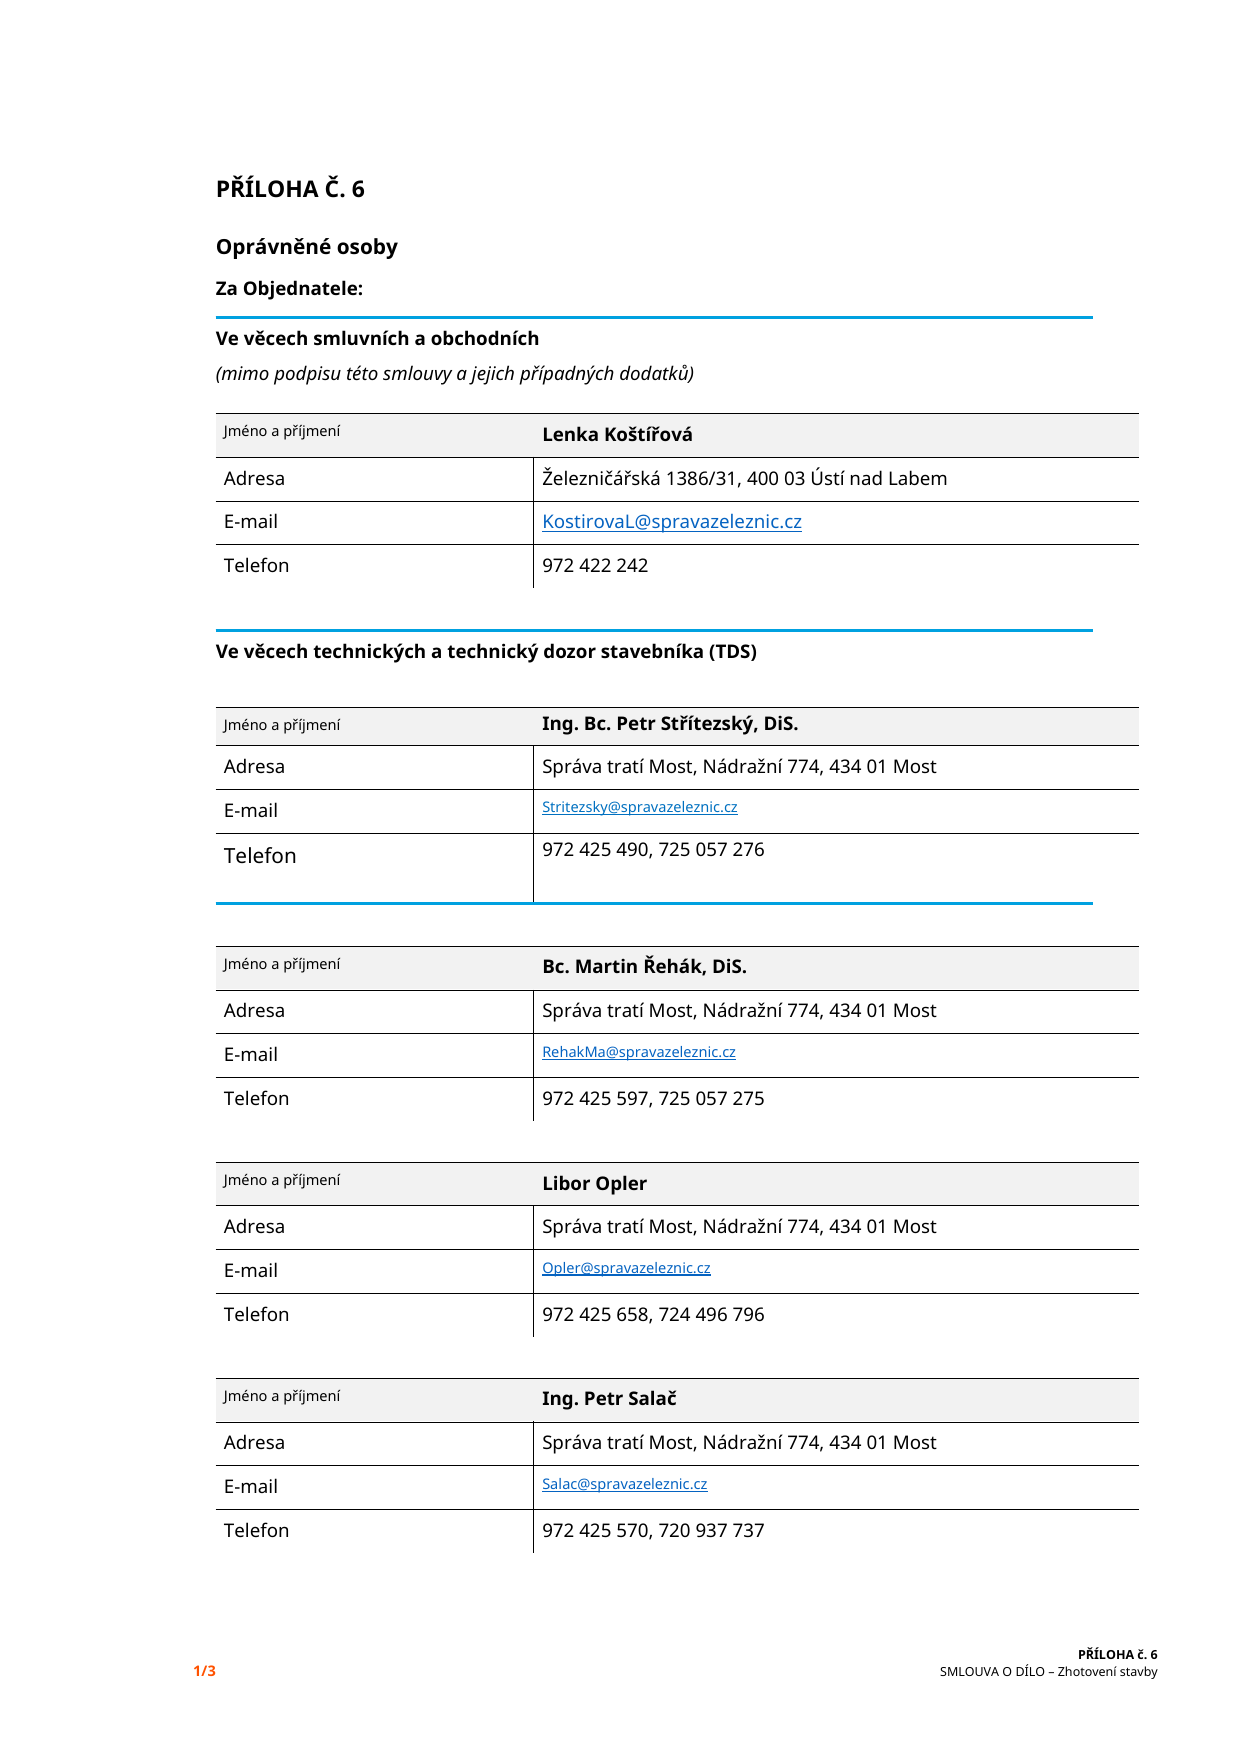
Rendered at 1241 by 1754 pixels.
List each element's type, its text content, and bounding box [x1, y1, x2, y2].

table_cell E-mail [216, 1250, 533, 1293]
table_cell Správa tratí Most, Nádražní 774, 434 01 Most [534, 991, 1139, 1033]
table_cell 972 425 570, 720 937 737 [534, 1510, 1139, 1553]
table_cell 972 425 658, 724 496 796 [534, 1294, 1139, 1337]
table_cell Telefon [216, 545, 533, 588]
table_cell Stritezsky@spravazeleznic.cz [534, 790, 1139, 833]
table_cell Adresa [216, 991, 533, 1033]
table_cell Adresa [216, 1206, 533, 1249]
table_cell E-mail [216, 790, 533, 833]
text Příloha č. 6 [216, 172, 1093, 204]
table_header Jméno a příjmení [216, 1379, 534, 1421]
text Oprávněné osoby [216, 232, 1093, 260]
table_cell Opler@spravazeleznic.cz [534, 1250, 1139, 1293]
table_cell Správa tratí Most, Nádražní 774, 434 01 Most [534, 746, 1139, 789]
text (mimo podpisu této smlouvy a jejich případných dodatků) [216, 360, 1093, 385]
table_cell Správa tratí Most, Nádražní 774, 434 01 Most [534, 1206, 1139, 1249]
table_cell Správa tratí Most, Nádražní 774, 434 01 Most [534, 1423, 1139, 1465]
table_header Libor Opler [534, 1163, 1139, 1205]
table_cell 972 425 597, 725 057 275 [534, 1078, 1139, 1121]
table_cell Telefon [216, 1078, 533, 1121]
table_cell Telefon [216, 834, 533, 902]
table_header Jméno a příjmení [216, 708, 534, 745]
table_cell Telefon [216, 1510, 533, 1553]
table_header Jméno a příjmení [216, 947, 534, 989]
table_cell E-mail [216, 1034, 533, 1077]
table_cell 972 425 490, 725 057 276 [534, 834, 1139, 902]
text Ve věcech smluvních a obchodních [216, 319, 1093, 351]
text Za Objednatele: [216, 276, 1093, 301]
table_cell Telefon [216, 1294, 533, 1337]
table_cell E-mail [216, 502, 533, 544]
table_cell Salac@spravazeleznic.cz [534, 1466, 1139, 1509]
table_header Jméno a příjmení [216, 1163, 534, 1205]
table_cell RehakMa@spravazeleznic.cz [534, 1034, 1139, 1077]
table_header Bc. Martin Řehák, DiS. [534, 947, 1139, 989]
table_header Lenka Koštířová [534, 414, 1139, 457]
table_cell Železničářská 1386/31, 400 03 Ústí nad Labem [534, 458, 1139, 501]
table_header Ing. Bc. Petr Střítezský, DiS. [534, 708, 1139, 745]
text Ve věcech technických a technický dozor stavebníka (TDS) [216, 632, 1093, 664]
table_cell Adresa [216, 458, 533, 501]
table_cell 972 422 242 [534, 545, 1139, 588]
table_cell KostirovaL@spravazeleznic.cz [534, 502, 1139, 544]
table_cell E-mail [216, 1466, 533, 1509]
table_cell Adresa [216, 746, 533, 789]
table_header Jméno a příjmení [216, 414, 534, 457]
table_cell Adresa [216, 1423, 533, 1465]
table_header Ing. Petr Salač [534, 1379, 1139, 1421]
